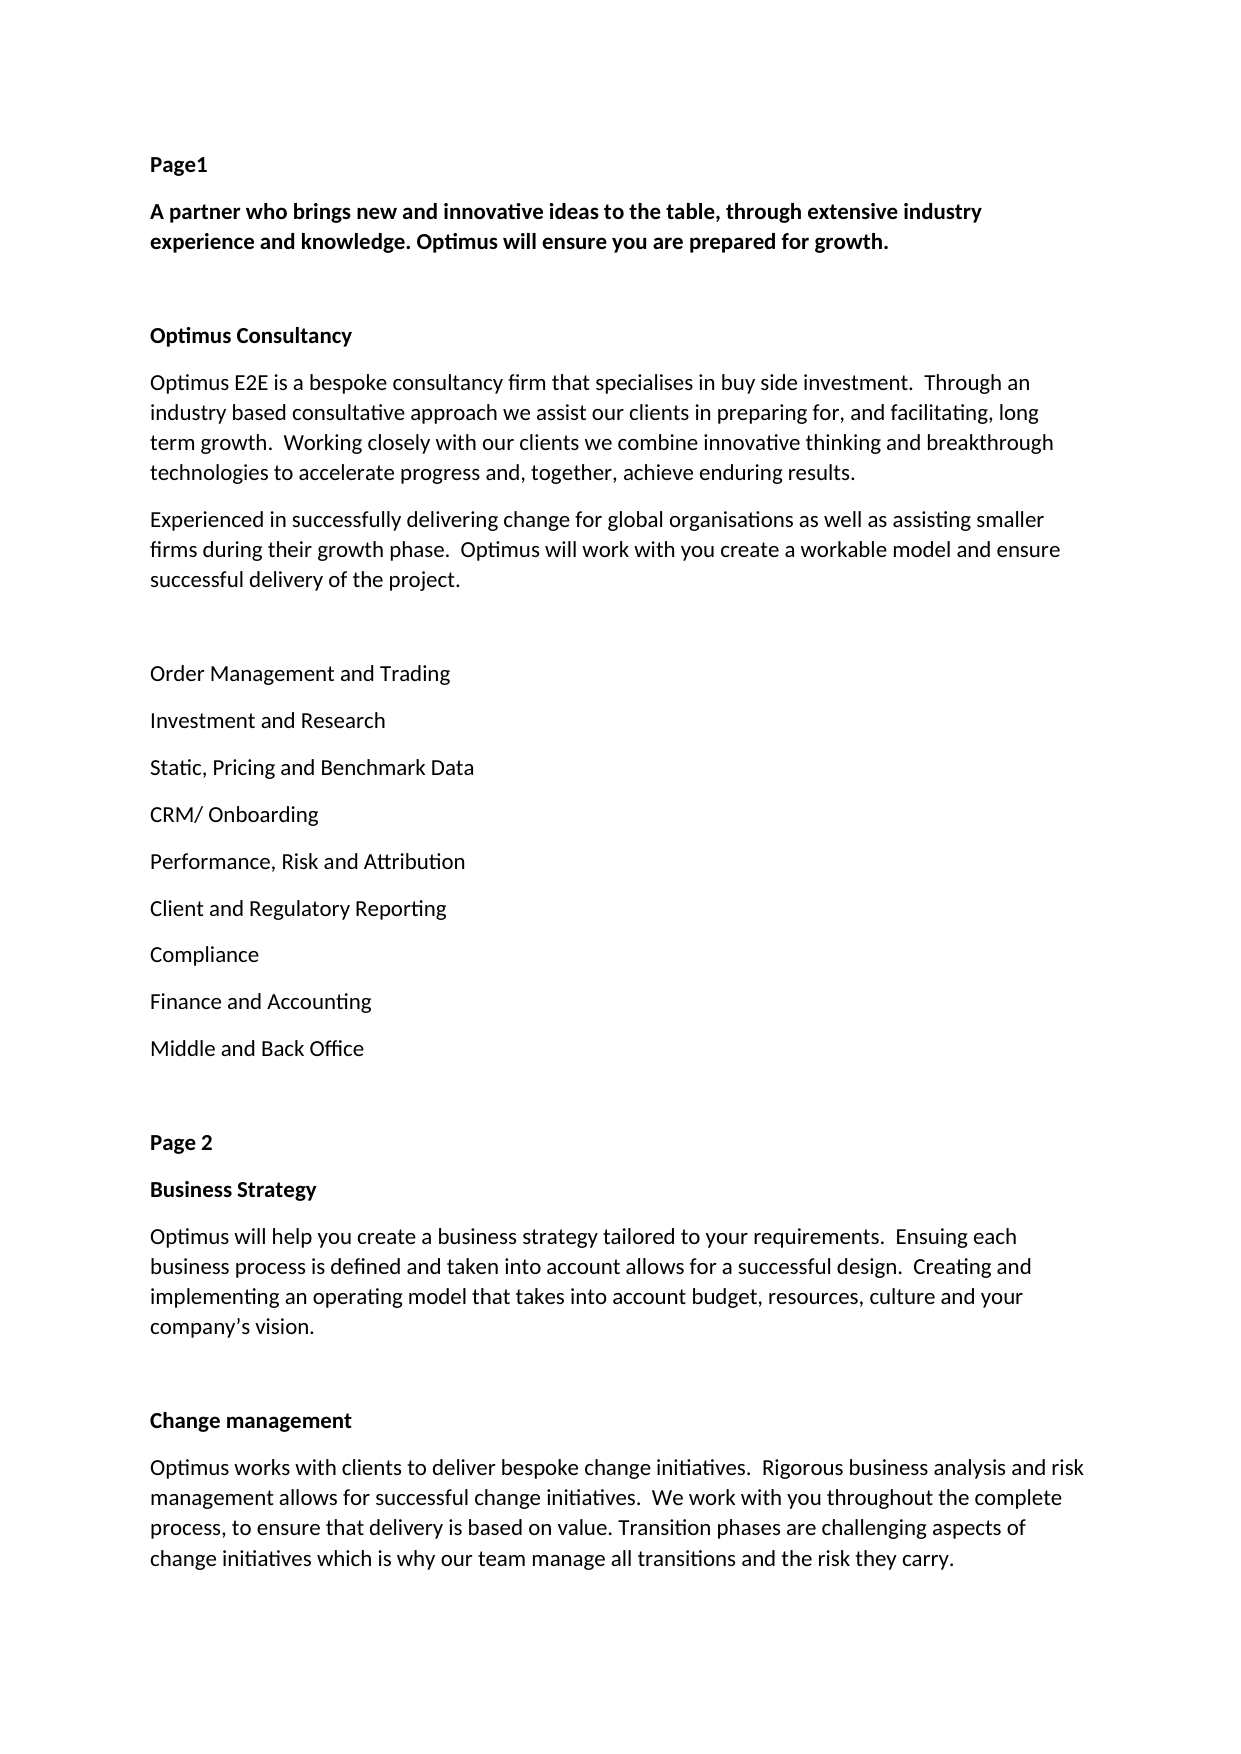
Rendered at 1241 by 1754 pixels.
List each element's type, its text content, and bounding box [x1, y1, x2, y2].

text Compliance [150, 941, 1090, 969]
text Optimus works with clients to deliver bespoke change initiatives. Rigorous business analysis and risk management allows for successful change initiatives. We work with you throughout the complete process, to ensure that delivery is based on value. Transition phases are challenging aspects of change initiatives which is why our team manage all transitions and the risk they carry. [150, 1453, 1090, 1572]
text A partner who brings new and innovative ideas to the table, through extensive industry experience and knowledge. Optimus will ensure you are prepared for growth. [150, 197, 1090, 255]
text Page1 [150, 150, 1090, 178]
text Optimus will help you create a business strategy tailored to your requirements. Ensuing each business process is defined and taken into account allows for a successful design. Creating and implementing an operating model that takes into account budget, resources, culture and your company’s vision. [150, 1222, 1090, 1341]
text Change management [150, 1406, 1090, 1434]
text Optimus Consultancy [150, 321, 1090, 349]
text Page 2 [150, 1128, 1090, 1156]
text Business Strategy [150, 1175, 1090, 1203]
text Experienced in successfully delivering change for global organisations as well as assisting smaller firms during their growth phase. Optimus will work with you create a workable model and ensure successful delivery of the project. [150, 505, 1090, 594]
text CRM/ Onboarding [150, 800, 1090, 828]
text Middle and Back Office [150, 1034, 1090, 1062]
text Investment and Research [150, 706, 1090, 734]
text Static, Pricing and Benchmark Data [150, 753, 1090, 781]
text Optimus E2E is a bespoke consultancy firm that specialises in buy side investment. Through an industry based consultative approach we assist our clients in preparing for, and facilitating, long term growth. Working closely with our clients we combine innovative thinking and breakthrough technologies to accelerate progress and, together, achieve enduring results. [150, 368, 1090, 486]
text Order Management and Trading [150, 659, 1090, 687]
text Finance and Accounting [150, 987, 1090, 1016]
text Performance, Risk and Attribution [150, 847, 1090, 875]
text Client and Regulatory Reporting [150, 894, 1090, 922]
